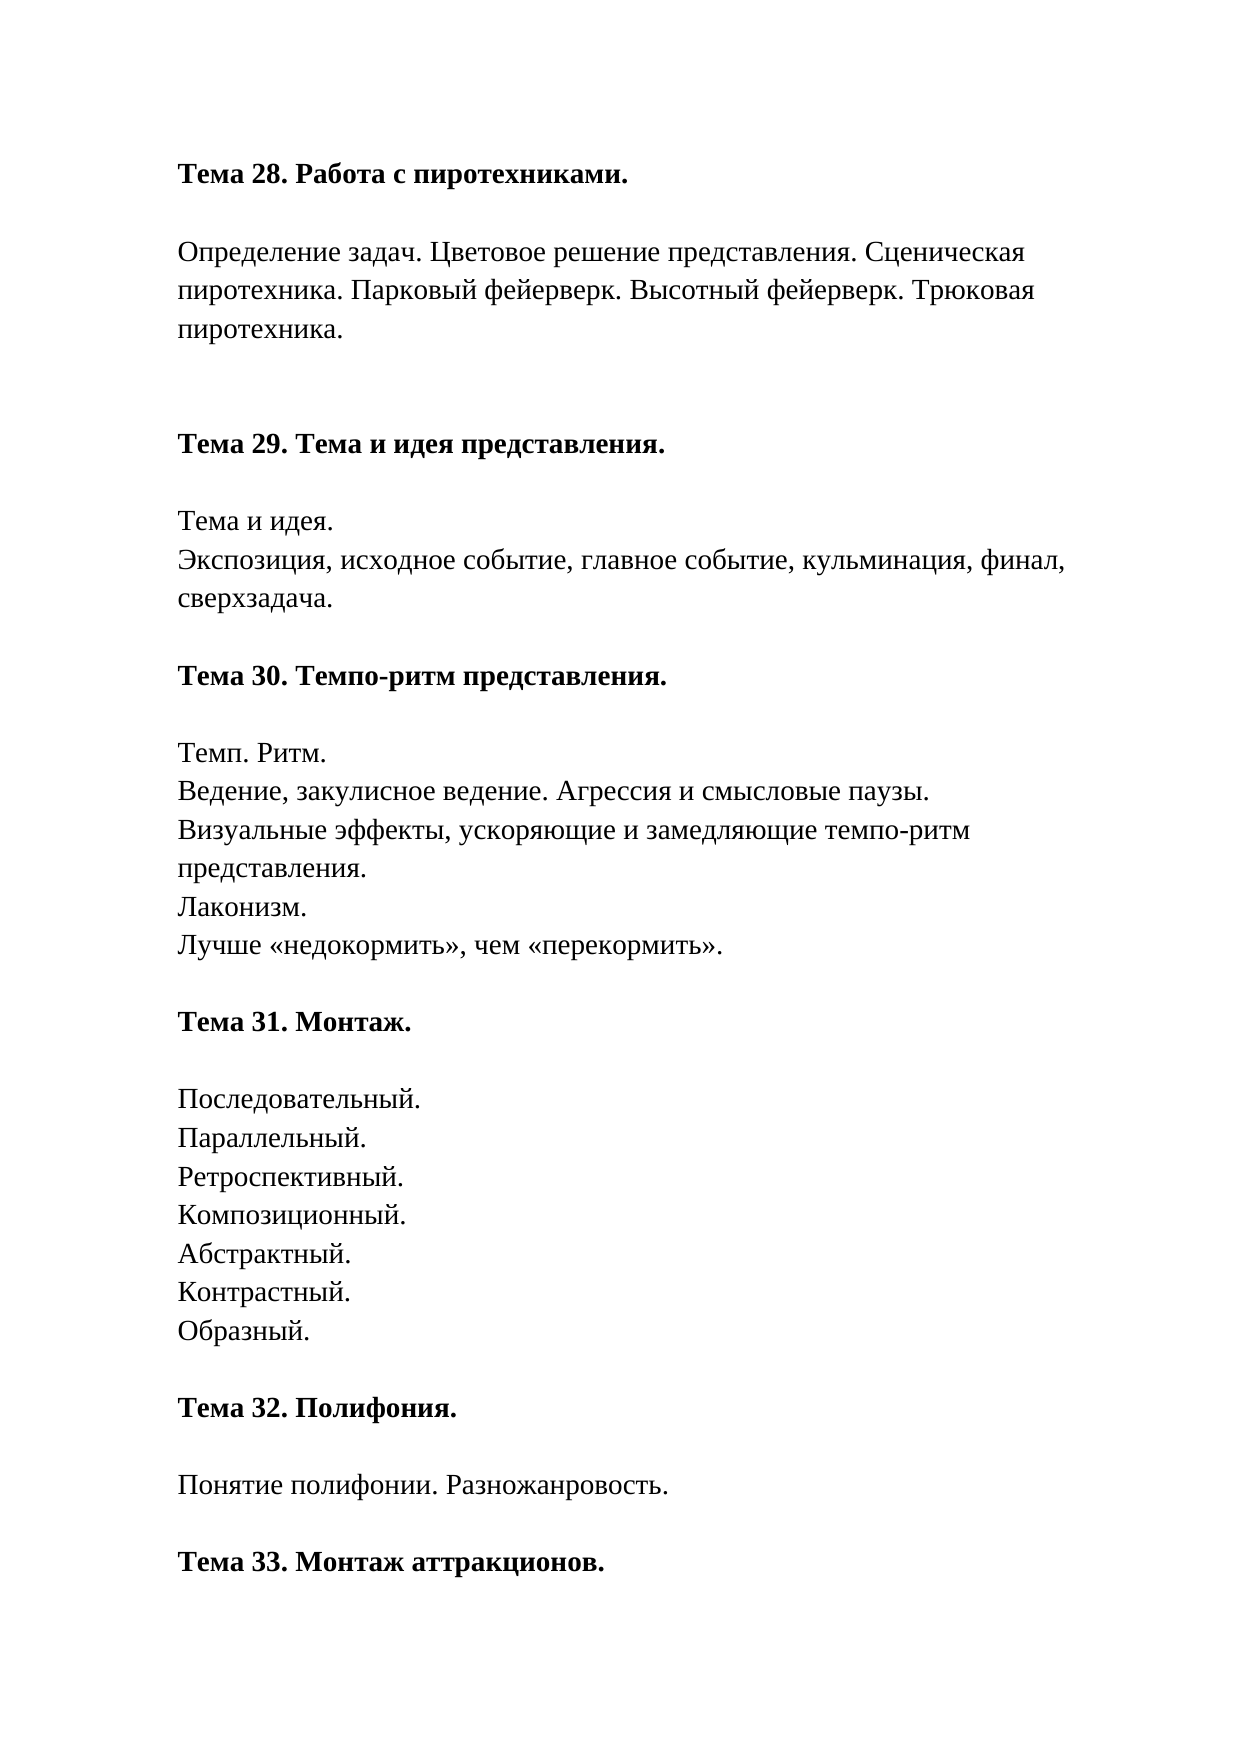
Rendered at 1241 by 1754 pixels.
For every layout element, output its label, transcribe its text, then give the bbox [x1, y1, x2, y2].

text Тема 29. Тема и идея представления. [177, 426, 1152, 460]
text Параллельный. [177, 1120, 1152, 1154]
text Контрастный. [177, 1274, 1152, 1308]
text Экспозиция, исходное событие, главное событие, кульминация, финал, сверхзадача. [177, 542, 1152, 614]
text Композиционный. [177, 1197, 1152, 1231]
text Тема 31. Монтаж. [177, 1004, 1152, 1038]
text Лаконизм. [177, 889, 1152, 922]
text Лучше «недокормить», чем «перекормить». [177, 927, 1152, 961]
text Последовательный. [177, 1082, 1152, 1115]
text Тема 30. Темпо-ритм представления. [177, 658, 1152, 691]
text Образный. [177, 1313, 1152, 1346]
text Визуальные эффекты, ускоряющие и замедляющие темпо-ритм [177, 812, 1152, 845]
text Тема и идея. [177, 503, 1152, 537]
text представления. [177, 850, 1152, 884]
text Тема 28. Работа с пиротехниками. [177, 157, 1152, 190]
text Ретроспективный. [177, 1159, 1152, 1192]
text Тема 33. Монтаж аттракционов. [177, 1544, 1152, 1578]
text Абстрактный. [177, 1236, 1152, 1269]
text Тема 32. Полифония. [177, 1390, 1152, 1423]
text Темп. Ритм. [177, 735, 1152, 768]
text Определение задач. Цветовое решение представления. Сценическая пиротехника. Парковый фейерверк. Высотный фейерверк. Трюковая пиротехника. [177, 234, 1152, 344]
text Понятие полифонии. Разножанровость. [177, 1467, 1152, 1501]
text Ведение, закулисное ведение. Агрессия и смысловые паузы. [177, 773, 1152, 807]
